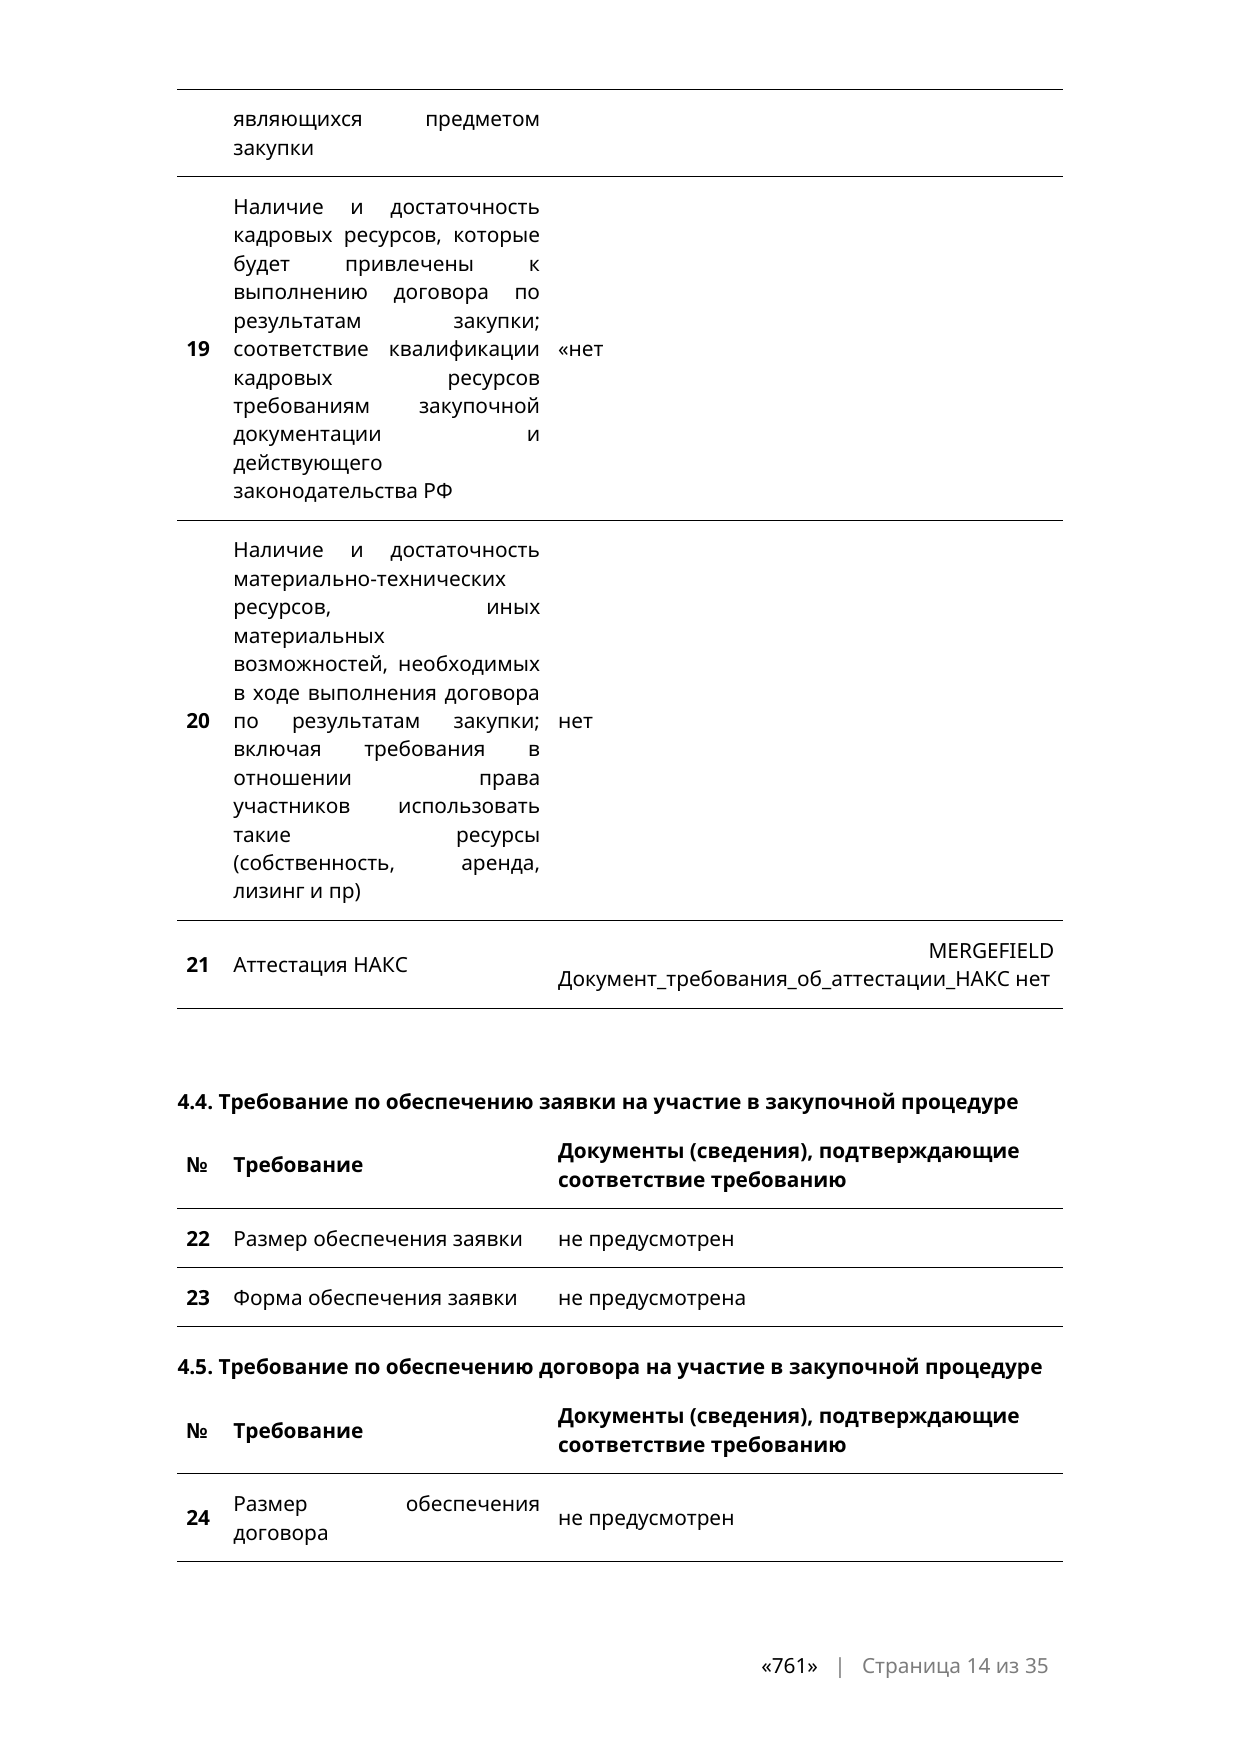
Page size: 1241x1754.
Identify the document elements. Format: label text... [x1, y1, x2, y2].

text Требование по обеспечению договора на участие в закупочной процедуре [177, 1352, 1063, 1381]
text Требование по обеспечению заявки на участие в закупочной процедуре [177, 1087, 1063, 1115]
